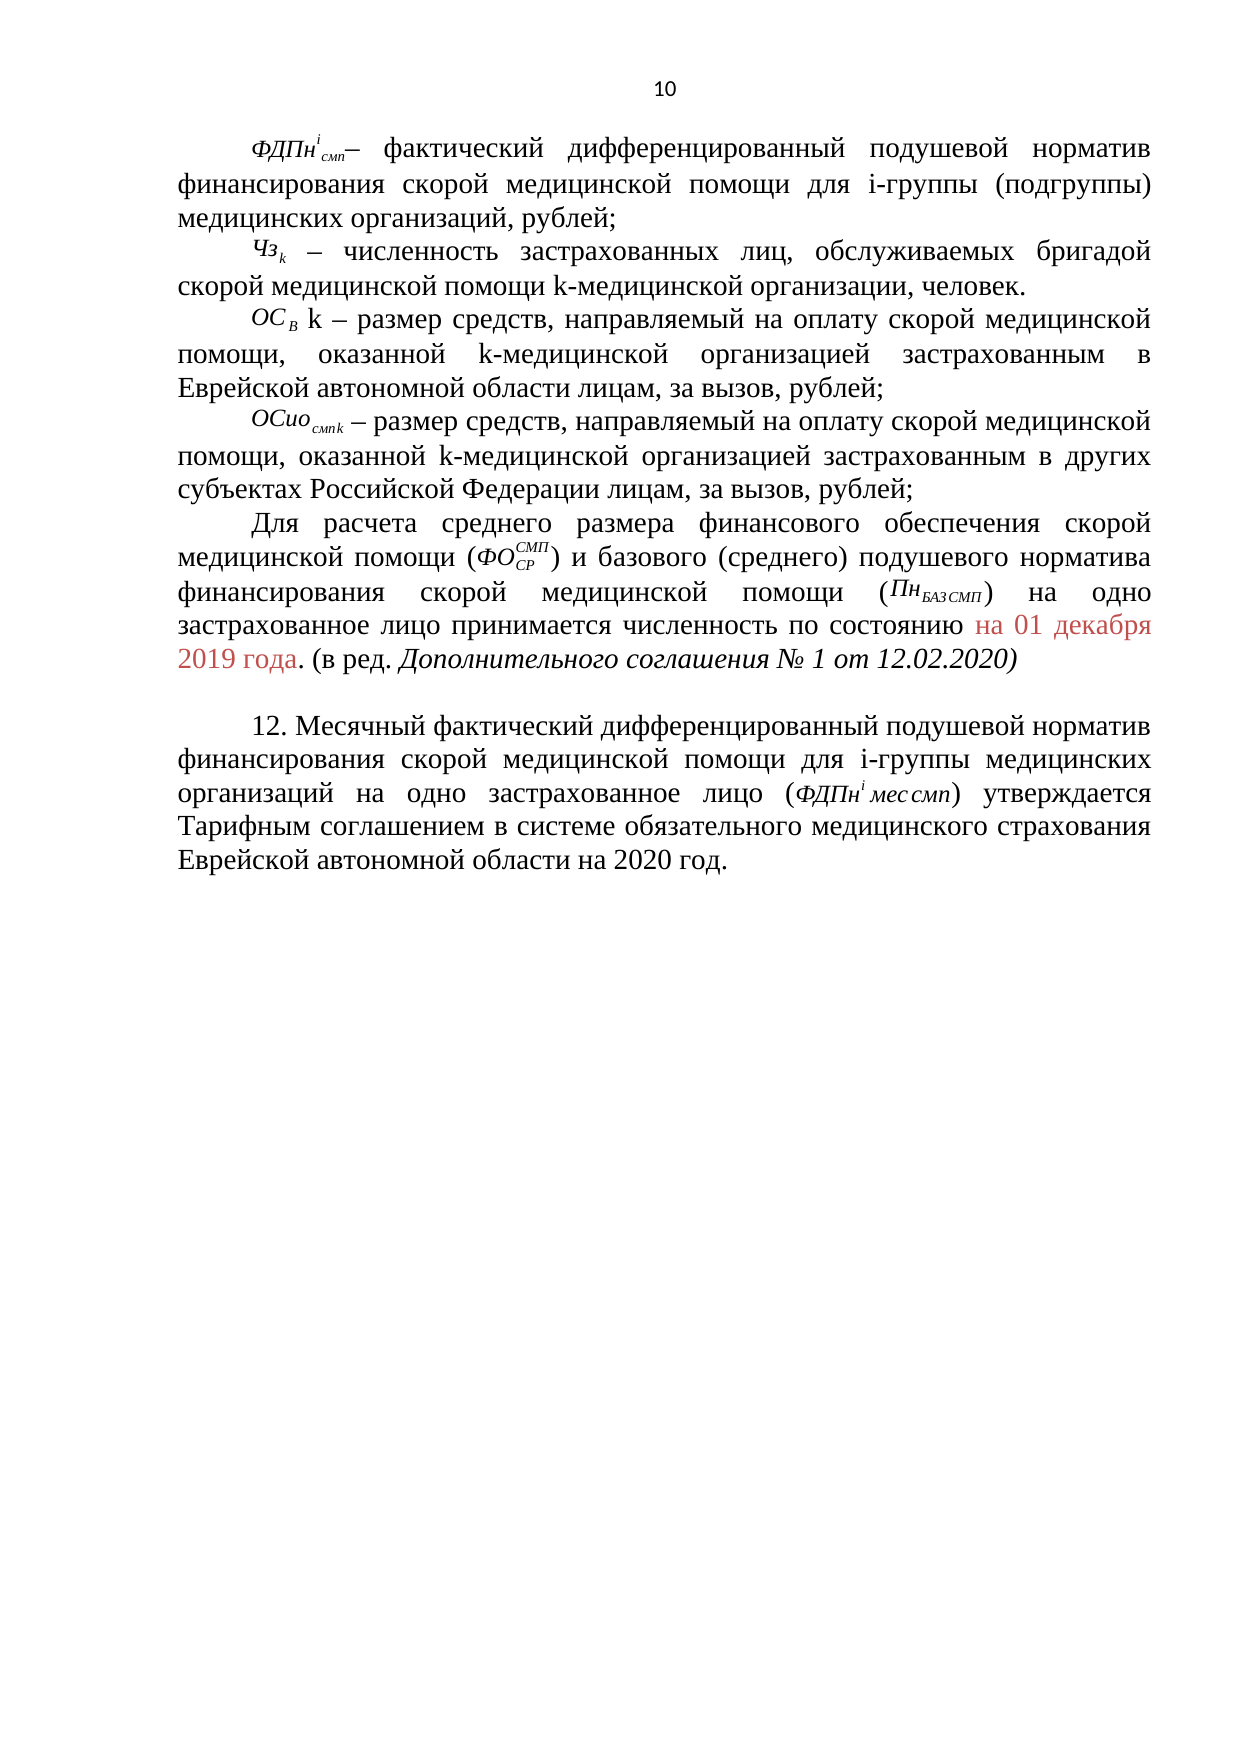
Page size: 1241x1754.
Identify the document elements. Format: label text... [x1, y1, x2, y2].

text – размер средств, направляемый на оплату скорой медицинской помощи, оказанной k-медицинской организацией застрахованным в других субъектах Российской Федерации лицам, за вызов, рублей; [177, 403, 1152, 505]
text – фактический дифференцированный подушевой норматив финансирования скорой медицинской помощи для i-группы (подгруппы) медицинских организаций, рублей; [177, 130, 1152, 233]
text – численность застрахованных лиц, обслуживаемых бригадой скорой медицинской помощи k-медицинской организации, человек. [177, 233, 1152, 302]
text k – размер средств, направляемый на оплату скорой медицинской помощи, оказанной k-медицинской организацией застрахованным в Еврейской автономной области лицам, за вызов, рублей; [177, 302, 1152, 403]
text Для расчета среднего размера финансового обеспечения скорой медицинской помощи () и базового (среднего) подушевого норматива финансирования скорой медицинской помощи () на одно застрахованное лицо принимается численность по состоянию на 01 декабря 2019 года. (в ред. Дополнительного соглашения № 1 от 12.02.2020) [177, 505, 1152, 674]
text 12. Месячный фактический дифференцированный подушевой норматив финансирования скорой медицинской помощи для i-группы медицинских организаций на одно застрахованное лицо () утверждается Тарифным соглашением в системе обязательного медицинского страхования Еврейской автономной области на 2020 год. [177, 708, 1152, 876]
